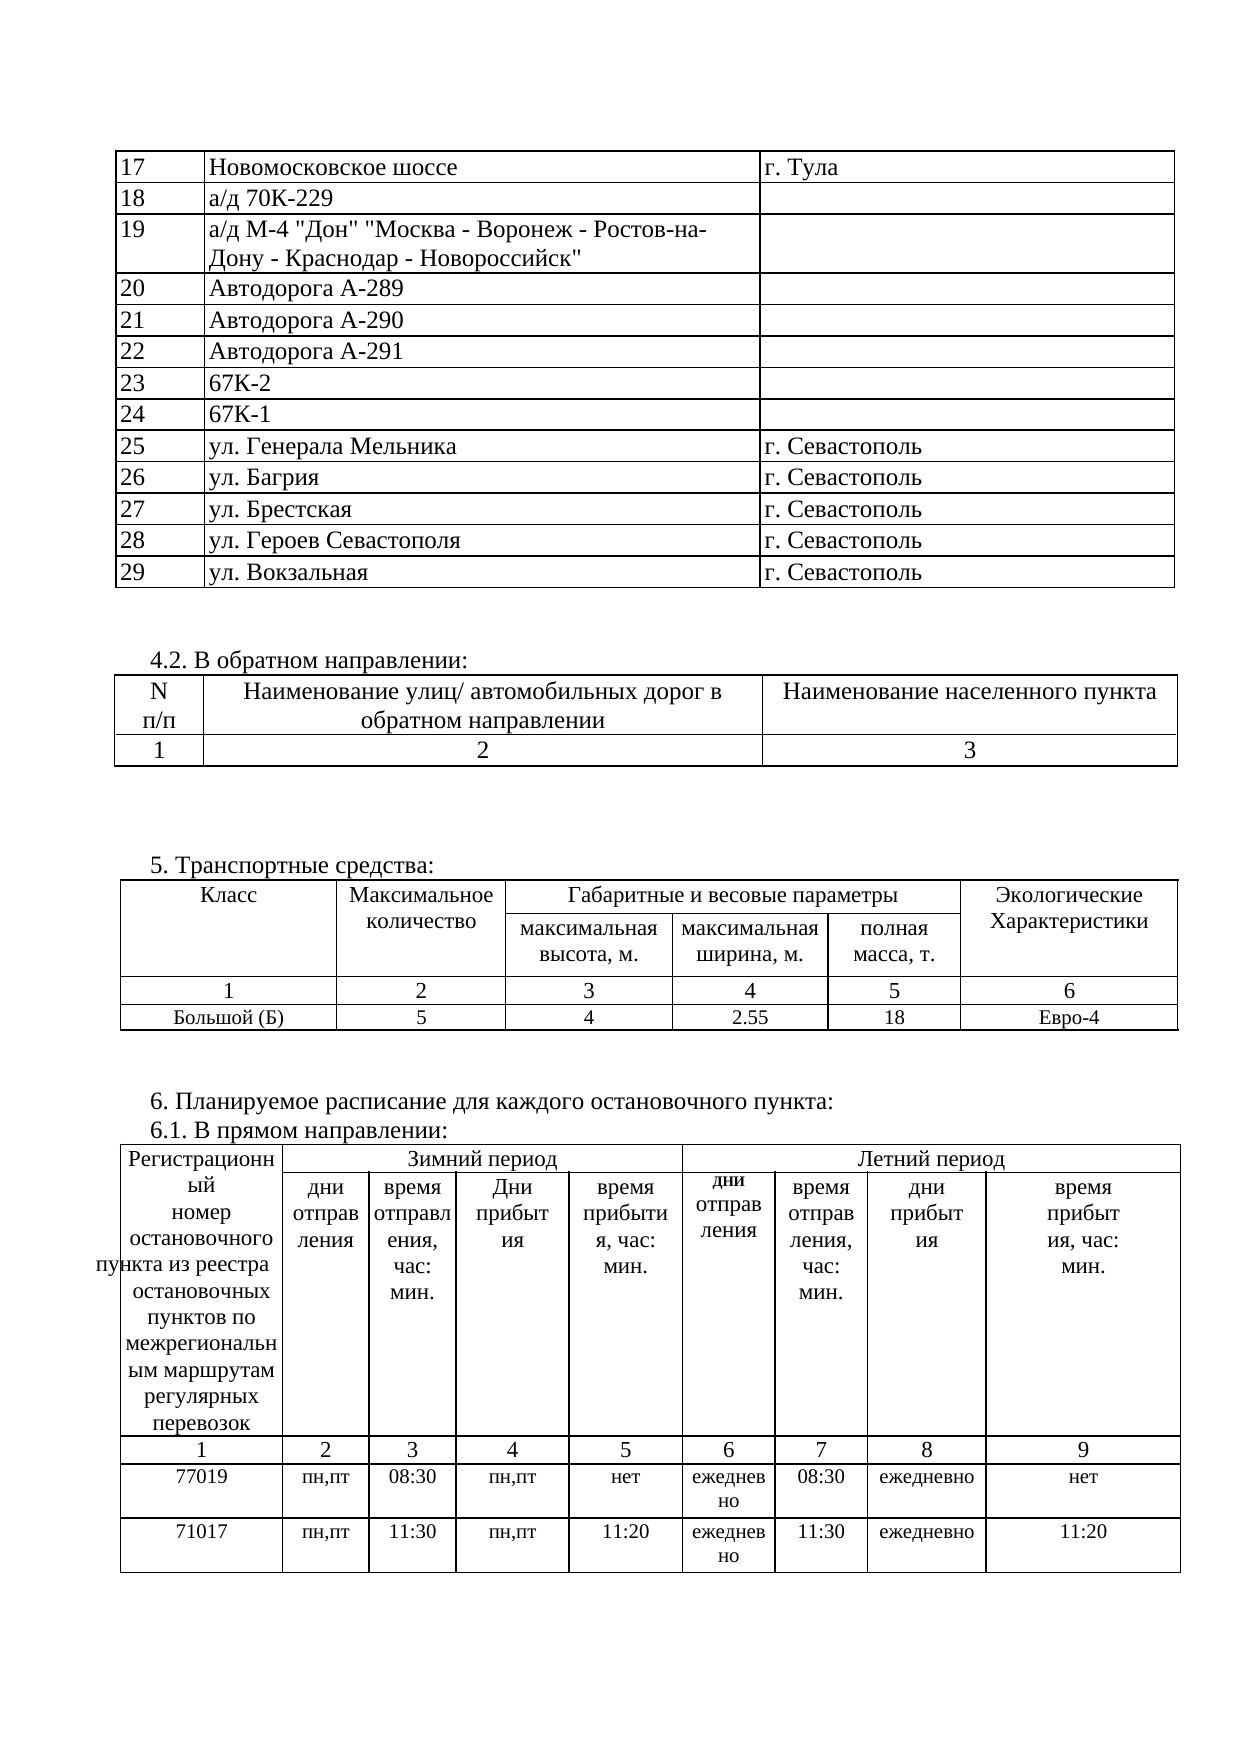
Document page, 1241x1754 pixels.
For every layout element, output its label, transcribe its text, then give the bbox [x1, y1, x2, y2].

table_cell Автодорога А-290 [205, 305, 759, 335]
table_cell 5 [829, 977, 960, 1004]
table_cell 1 [121, 977, 336, 1004]
table_cell ДНИ отправ ления [683, 1173, 774, 1435]
table_cell пн,пт [457, 1519, 568, 1572]
table_cell [761, 274, 1174, 303]
text 6. Планируемое расписание для каждого остановочного пункта: [150, 1086, 1090, 1115]
table_cell 23 [117, 368, 204, 398]
table_header Наименование улиц/ автомобильных дорог в обратном направлении [204, 676, 762, 733]
table_cell 24 [117, 400, 204, 429]
table_cell 6 [961, 977, 1177, 1004]
table_cell 28 [117, 525, 204, 555]
table_cell 19 [117, 215, 204, 272]
table_cell 08:30 [370, 1465, 455, 1517]
table_cell 25 [117, 431, 204, 461]
table_header Наименование населенного пункта [763, 676, 1177, 733]
table_cell г. Севастополь [761, 462, 1174, 492]
table_cell г. Севастополь [761, 494, 1174, 524]
table_cell [761, 183, 1174, 213]
table_cell 11:20 [570, 1519, 682, 1572]
table_cell 08:30 [776, 1465, 867, 1517]
table_cell ул. Багрия [205, 462, 759, 492]
table_cell 29 [117, 557, 204, 587]
table_cell пн,пт [283, 1519, 368, 1572]
table_cell Евро-4 [961, 1005, 1177, 1029]
table_cell максимальная ширина, м. [673, 914, 827, 976]
table_cell 27 [117, 494, 204, 524]
table_cell 4 [457, 1437, 568, 1463]
table_cell 17 [117, 152, 204, 181]
table_cell [761, 305, 1174, 335]
table_cell 11:20 [987, 1519, 1180, 1572]
text 6.1. В прямом направлении: [150, 1115, 1090, 1143]
table_cell а/д М-4 "Дон" "Москва - Воронеж - Ростов-на-Дону - Краснодар - Новороссийск" [205, 215, 759, 272]
table_cell г. Севастополь [761, 431, 1174, 461]
table_cell 26 [117, 462, 204, 492]
table_cell пн,пт [283, 1465, 368, 1517]
table_cell 2.55 [673, 1005, 827, 1029]
table_cell максимальная высота, м. [506, 914, 672, 976]
table_cell [761, 215, 1174, 272]
table_cell время прибыт ия, час: мин. [987, 1173, 1180, 1435]
table_cell ежедневно [868, 1519, 985, 1572]
table_cell 71017 [121, 1519, 282, 1572]
table_cell ул. Брестская [205, 494, 759, 524]
table_cell 18 [117, 183, 204, 213]
table_cell 1 [115, 735, 203, 765]
table_cell 20 [117, 274, 204, 303]
table_cell Новомосковское шоссе [205, 152, 759, 181]
table_cell 4 [506, 1005, 672, 1029]
table_cell г. Тула [761, 152, 1174, 181]
table_header Летний период [683, 1145, 1180, 1171]
table_cell 11:30 [776, 1519, 867, 1572]
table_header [121, 1145, 282, 1435]
table_cell нет [570, 1465, 682, 1517]
table_cell 5 [570, 1437, 682, 1463]
table_cell 67К-1 [205, 400, 759, 429]
table_cell 4 [673, 977, 827, 1004]
table_cell 6 [683, 1437, 774, 1463]
table_cell 3 [763, 734, 1177, 765]
table_header N п/п [115, 676, 203, 733]
table_cell Автодорога А-291 [205, 337, 759, 366]
table_cell 3 [506, 977, 672, 1004]
table_cell Большой (Б) [121, 1005, 336, 1029]
table_cell 18 [829, 1005, 960, 1029]
table_cell 11:30 [370, 1519, 455, 1572]
table_cell время отправ ления, час: мин. [776, 1173, 867, 1435]
table_header Габаритные и весовые параметры [506, 881, 960, 912]
table_cell 9 [987, 1437, 1180, 1463]
table_cell дни прибыт ия [868, 1173, 985, 1435]
table_cell полная масса, т. [829, 914, 960, 976]
table_cell 8 [868, 1437, 985, 1463]
table_cell 67К-2 [205, 368, 759, 398]
table_cell 21 [117, 305, 204, 335]
table_cell время отправл ения, час: мин. [370, 1173, 455, 1435]
table_cell 22 [117, 337, 204, 366]
table_cell 5 [337, 1005, 505, 1029]
table_header Класс [121, 881, 336, 976]
table_cell ул. Вокзальная [205, 557, 759, 587]
table_cell г. Севастополь [761, 557, 1174, 587]
table_cell а/д 70К-229 [205, 183, 759, 213]
table_header Экологические Характеристики [961, 881, 1177, 976]
table_cell 7 [776, 1437, 867, 1463]
table_cell ежедневно [683, 1465, 774, 1517]
table_cell пн,пт [457, 1465, 568, 1517]
table_cell 2 [204, 735, 762, 765]
table_cell [761, 368, 1174, 398]
table_cell 3 [370, 1437, 455, 1463]
table_cell нет [987, 1465, 1180, 1517]
table_cell время прибыти я, час: мин. [570, 1173, 682, 1435]
table_cell дни отправ ления [283, 1173, 368, 1435]
table_cell ежедневно [868, 1465, 985, 1517]
text 5. Транспортные средства: [150, 850, 1090, 879]
table_cell 1 [121, 1437, 282, 1463]
table_cell ул. Героев Севастополя [205, 525, 759, 555]
table_cell 77019 [121, 1465, 282, 1517]
table_cell г. Севастополь [761, 525, 1174, 555]
table_header Максимальное количество [337, 881, 505, 976]
table_cell [761, 400, 1174, 429]
table_cell ул. Генерала Мельника [205, 431, 759, 461]
table_header Зимний период [283, 1145, 682, 1171]
table_cell 2 [283, 1437, 368, 1463]
table_cell Дни прибыт ия [457, 1173, 568, 1435]
table_cell Автодорога А-289 [205, 274, 759, 303]
table_cell [761, 337, 1174, 366]
text 4.2. В обратном направлении: [150, 646, 1090, 674]
table_cell 2 [337, 977, 505, 1004]
table_cell ежедневно [683, 1519, 774, 1572]
